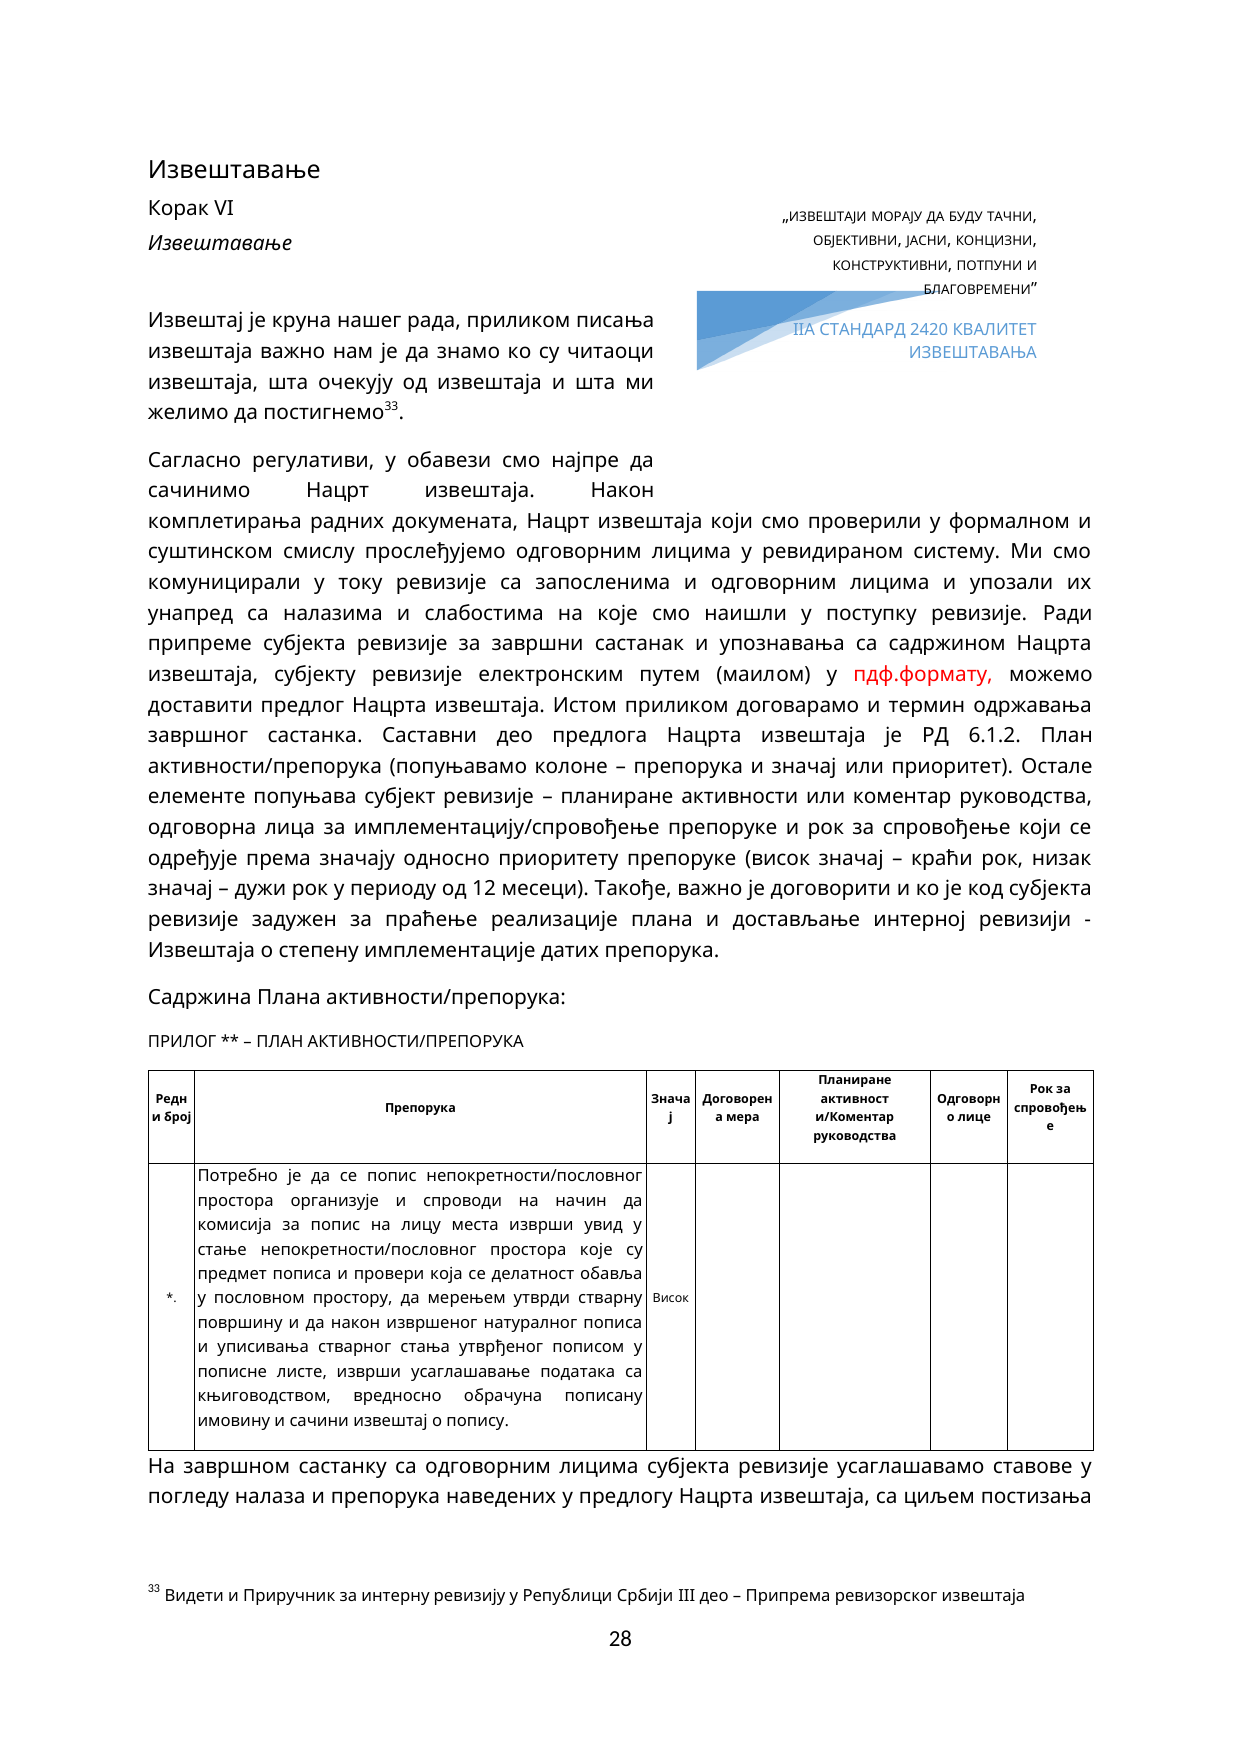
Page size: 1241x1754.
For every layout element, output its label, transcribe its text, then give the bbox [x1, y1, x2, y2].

subtitle Корак VI [148, 193, 1092, 221]
table_header Одговорно лице [931, 1071, 1007, 1163]
subtitle Извештавање [148, 228, 1092, 256]
table_header Договорена мера [696, 1071, 779, 1163]
table_cell Потребно је да се попис непокретности/пословног простора организује и спроводи на начин да комисија за попис на лицу места изврши увид у стање непокретности/пословног простора које су предмет пописа и провери која се делатност обавља у пословном простору, да мерењем утврди стварну површину и да након извршеног натуралног пописа и уписивања стварног стања утврђеног пописом у пописне листе, изврши усаглашавање података са књиговодством, вредносно обрачуна пописану имовину и сачини извештај о попису. [195, 1164, 646, 1450]
table_cell [931, 1164, 1007, 1450]
table_header Препорука [195, 1071, 646, 1163]
subtitle Извештавање [148, 152, 1092, 186]
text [148, 1451, 1092, 1510]
table_header Планиране активности/Коментар руководства [780, 1071, 930, 1163]
text Сагласно регулативи, у обавези смо најпре да сачинимо Нацрт извештаја. Након комплетирања радних докумената, Нацрт извештаја који смо проверили у формалном и суштинском смислу прослеђујемо одговорним лицима у ревидираном систему. Ми смо комуницирали у току ревизије са запосленима и одговорним лицима и упозали их унапред са налазима и слабостима на које смо наишли у поступку ревизије. Ради припреме субјекта ревизије за завршни састанак и упознавања са садржином Нацрта извештаја, субјекту ревизије електронским путем (маилом) у пдф.формату, можемо доставити предлог Нацрта извештаја. Истом приликом договарамо и термин одржавања завршног састанка. Саставни део предлога Нацрта извештаја је РД 6.1.2. План активности/препорука (попуњавамо колоне – препорука и значај или приоритет). Остале елементе попуњава субјект ревизије – планиране активности или коментар руководства, одговорна лица за имплементацију/спровођење препоруке и рок за спровођење који се одређује према значају односно приоритету препоруке (висок значај – краћи рок, низак значај – дужи рок у периоду од 12 месеци). Такође, важно је договорити и ко је код субјекта ревизије задужен за праћење реализације плана и достављање интерној ревизији -Извештаја о степену имплементације датих препорука. [148, 445, 1092, 963]
table_cell Висок [647, 1164, 695, 1450]
table_cell [1008, 1164, 1093, 1450]
text ПРИЛОГ ** – ПЛАН АКТИВНОСТИ/ПРЕПОРУКА [148, 1029, 1092, 1052]
text Извештај је круна нашег рада, приликом писања извештаја важно нам је да знамо ко су читаоци извештаја, шта очекују од извештаја и шта ми желимо да постигнемо. [148, 306, 1092, 426]
table_cell [780, 1164, 930, 1450]
picture [696, 290, 947, 372]
text Садржина Плана активности/препорука: [148, 982, 1092, 1010]
table_header Значај [647, 1071, 695, 1163]
table_cell [696, 1164, 779, 1450]
table_header Рок за спровођење [1008, 1071, 1093, 1163]
table_cell *. [149, 1164, 194, 1450]
table_header Редни број [149, 1071, 194, 1163]
